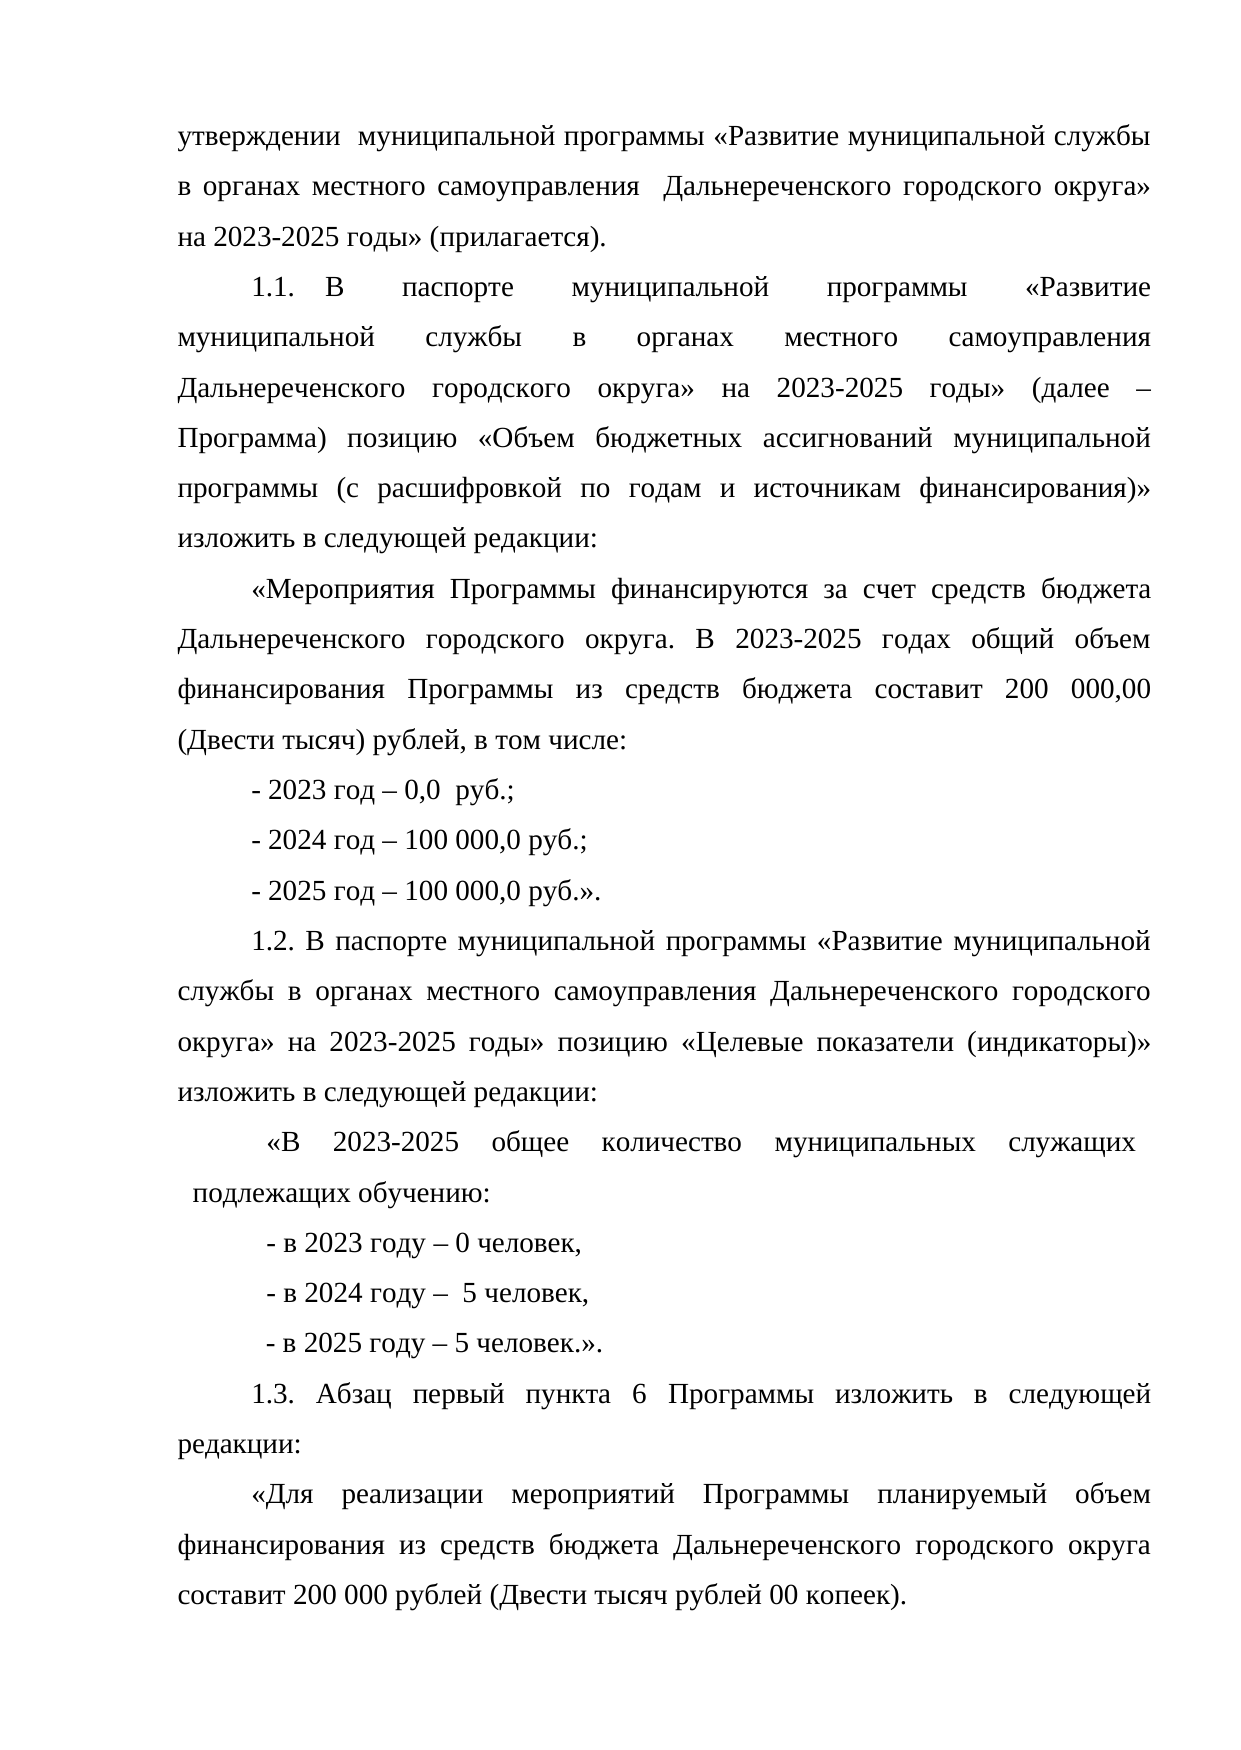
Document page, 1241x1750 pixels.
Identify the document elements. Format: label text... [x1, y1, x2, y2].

list «Мероприятия Программы финансируются за счет средств бюджета Дальнереченского городского округа. В 2023-2025 годах общий объем финансирования Программы из средств бюджета составит 200 000,00 (Двести тысяч) рублей, в том числе: [177, 571, 1152, 755]
text 1.3. Абзац первый пункта 6 Программы изложить в следующей редакции: [177, 1376, 1152, 1460]
list В паспорте муниципальной программы «Развитие муниципальной службы в органах местного самоуправления Дальнереченского городского округа» на 2023-2025 годы» (далее – Программа) позицию «Объем бюджетных ассигнований муниципальной программы (с расшифровкой по годам и источникам финансирования)» изложить в следующей редакции: [177, 269, 1152, 554]
text - 2023 год – 0,0 руб.; [177, 772, 1152, 806]
text - в 2023 году – 0 человек, [192, 1225, 1136, 1258]
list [177, 118, 1152, 252]
text - в 2025 году – 5 человек.». [177, 1326, 1152, 1359]
text «Для реализации мероприятий Программы планируемый объем финансирования из средств бюджета Дальнереченского городского округа составит 200 000 рублей (Двести тысяч рублей 00 копеек). [177, 1477, 1152, 1611]
text 1.2. В паспорте муниципальной программы «Развитие муниципальной службы в органах местного самоуправления Дальнереченского городского округа» на 2023-2025 годы» позицию «Целевые показатели (индикаторы)» изложить в следующей редакции: [177, 923, 1152, 1108]
text «В 2023-2025 общее количество муниципальных служащих подлежащих обучению: [192, 1124, 1136, 1208]
text - 2024 год – 100 000,0 руб.; [177, 822, 1152, 856]
text - в 2024 году – 5 человек, [192, 1275, 1136, 1309]
text - 2025 год – 100 000,0 руб.». [177, 873, 1152, 906]
